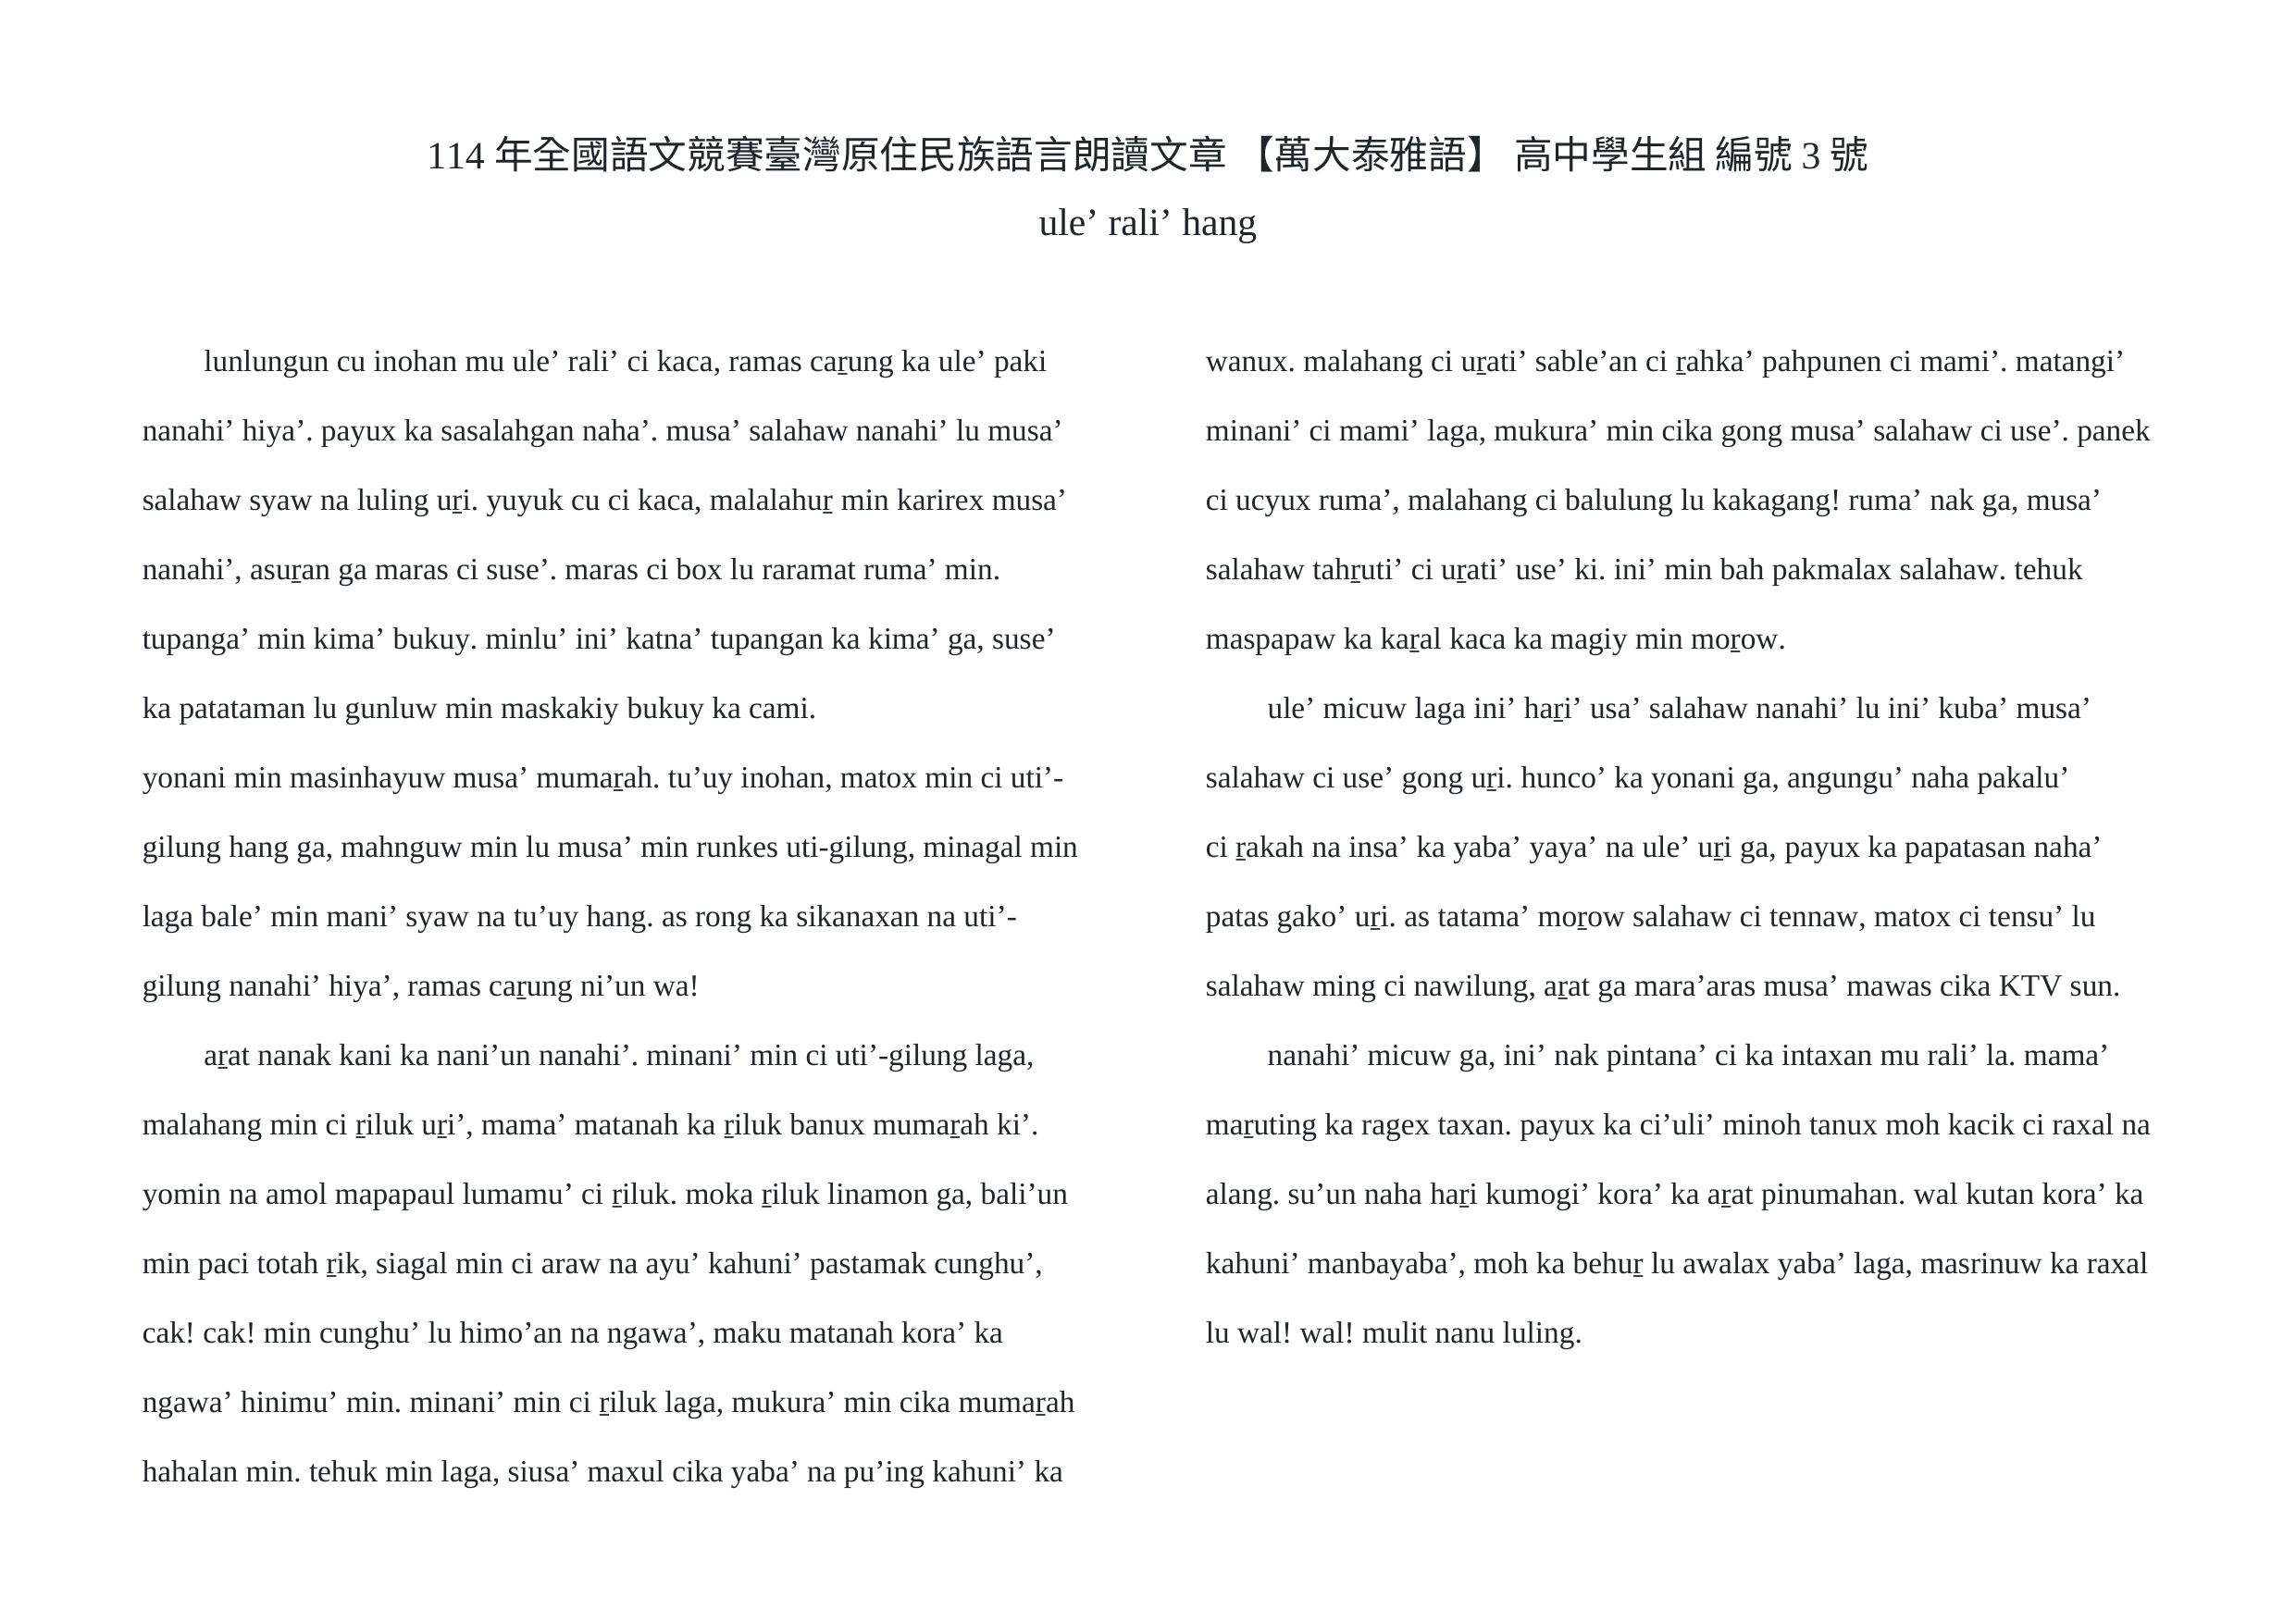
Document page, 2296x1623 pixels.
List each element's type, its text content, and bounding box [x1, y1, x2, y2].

text aṟat nanak kani ka nani’un nanahi’. minani’ min ci uti’-gilung laga, malahang min ci ṟiluk uṟi’, mama’ matanah ka ṟiluk banux mumaṟah ki’. yomin na amol mapapaul lumamu’ ci ṟiluk. moka ṟiluk linamon ga, bali’un min paci totah ṟik, siagal min ci araw na ayu’ kahuni’ pastamak cunghu’, cak! cak! min cunghu’ lu himo’an na ngawa’, maku matanah kora’ ka ngawa’ hinimu’ min. minani’ min ci ṟiluk laga, mukura’ min cika mumaṟah hahalan min. tehuk min laga, siusa’ maxul cika yaba’ na pu’ing kahuni’ ka wanux. malahang ci uṟati’ sable’an ci ṟahka’ pahpunen ci mami’. matangi’ minani’ ci mami’ laga, mukura’ min cika gong musa’ salahaw ci use’. panek ci ucyux ruma’, malahang ci balulung lu kakagang! ruma’ nak ga, musa’ salahaw tahṟuti’ ci uṟati’ use’ ki. ini’ min bah pakmalax salahaw. tehuk maspapaw ka kaṟal kaca ka magiy min moṟow. [1206, 326, 2153, 673]
text lunlungun cu inohan mu ule’ rali’ ci kaca, ramas caṟung ka ule’ paki nanahi’ hiya’. payux ka sasalahgan naha’. musa’ salahaw nanahi’ lu musa’ salahaw syaw na luling uṟi. yuyuk cu ci kaca, malalahuṟ min karirex musa’ nanahi’, asuṟan ga maras ci suse’. maras ci box lu raramat ruma’ min. tupanga’ min kima’ bukuy. minlu’ ini’ katna’ tupangan ka kima’ ga, suse’ ka patataman lu gunluw min maskakiy bukuy ka cami. yonani min masinhayuw musa’ mumaṟah. tu’uy inohan, matox min ci uti’-gilung hang ga, mahnguw min lu musa’ min runkes uti-gilung, minagal min laga bale’ min mani’ syaw na tu’uy hang. as rong ka sikanaxan na uti’-gilung nanahi’ hiya’, ramas caṟung ni’un wa! [142, 326, 1090, 1020]
text aṟat nanak kani ka nani’un nanahi’. minani’ min ci uti’-gilung laga, malahang min ci ṟiluk uṟi’, mama’ matanah ka ṟiluk banux mumaṟah ki’. yomin na amol mapapaul lumamu’ ci ṟiluk. moka ṟiluk linamon ga, bali’un min paci totah ṟik, siagal min ci araw na ayu’ kahuni’ pastamak cunghu’, cak! cak! min cunghu’ lu himo’an na ngawa’, maku matanah kora’ ka ngawa’ hinimu’ min. minani’ min ci ṟiluk laga, mukura’ min cika mumaṟah hahalan min. tehuk min laga, siusa’ maxul cika yaba’ na pu’ing kahuni’ ka wanux. malahang ci uṟati’ sable’an ci ṟahka’ pahpunen ci mami’. matangi’ minani’ ci mami’ laga, mukura’ min cika gong musa’ salahaw ci use’. panek ci ucyux ruma’, malahang ci balulung lu kakagang! ruma’ nak ga, musa’ salahaw tahṟuti’ ci uṟati’ use’ ki. ini’ min bah pakmalax salahaw. tehuk maspapaw ka kaṟal kaca ka magiy min moṟow. [142, 1020, 1090, 1505]
text nanahi’ micuw ga, ini’ nak pintana’ ci ka intaxan mu rali’ la. mama’ maṟuting ka ragex taxan. payux ka ci’uli’ minoh tanux moh kacik ci raxal na alang. su’un naha haṟi kumogi’ kora’ ka aṟat pinumahan. wal kutan kora’ ka kahuni’ manbayaba’, moh ka behuṟ lu awalax yaba’ laga, masrinuw ka raxal lu wal! wal! mulit nanu luling. [1206, 1020, 2153, 1367]
text 114 年全國語文競賽臺灣原住民族語言朗讀文章 【萬大泰雅語】 高中學生組 編號 3 號 [142, 118, 2153, 187]
text ule’ rali’ hang [142, 187, 2153, 256]
text ule’ micuw laga ini’ haṟi’ usa’ salahaw nanahi’ lu ini’ kuba’ musa’ salahaw ci use’ gong uṟi. hunco’ ka yonani ga, angungu’ naha pakalu’ ci ṟakah na insa’ ka yaba’ yaya’ na ule’ uṟi ga, payux ka papatasan naha’ patas gako’ uṟi. as tatama’ moṟow salahaw ci tennaw, matox ci tensu’ lu salahaw ming ci nawilung, aṟat ga mara’aras musa’ mawas cika KTV sun. [1206, 673, 2153, 1020]
